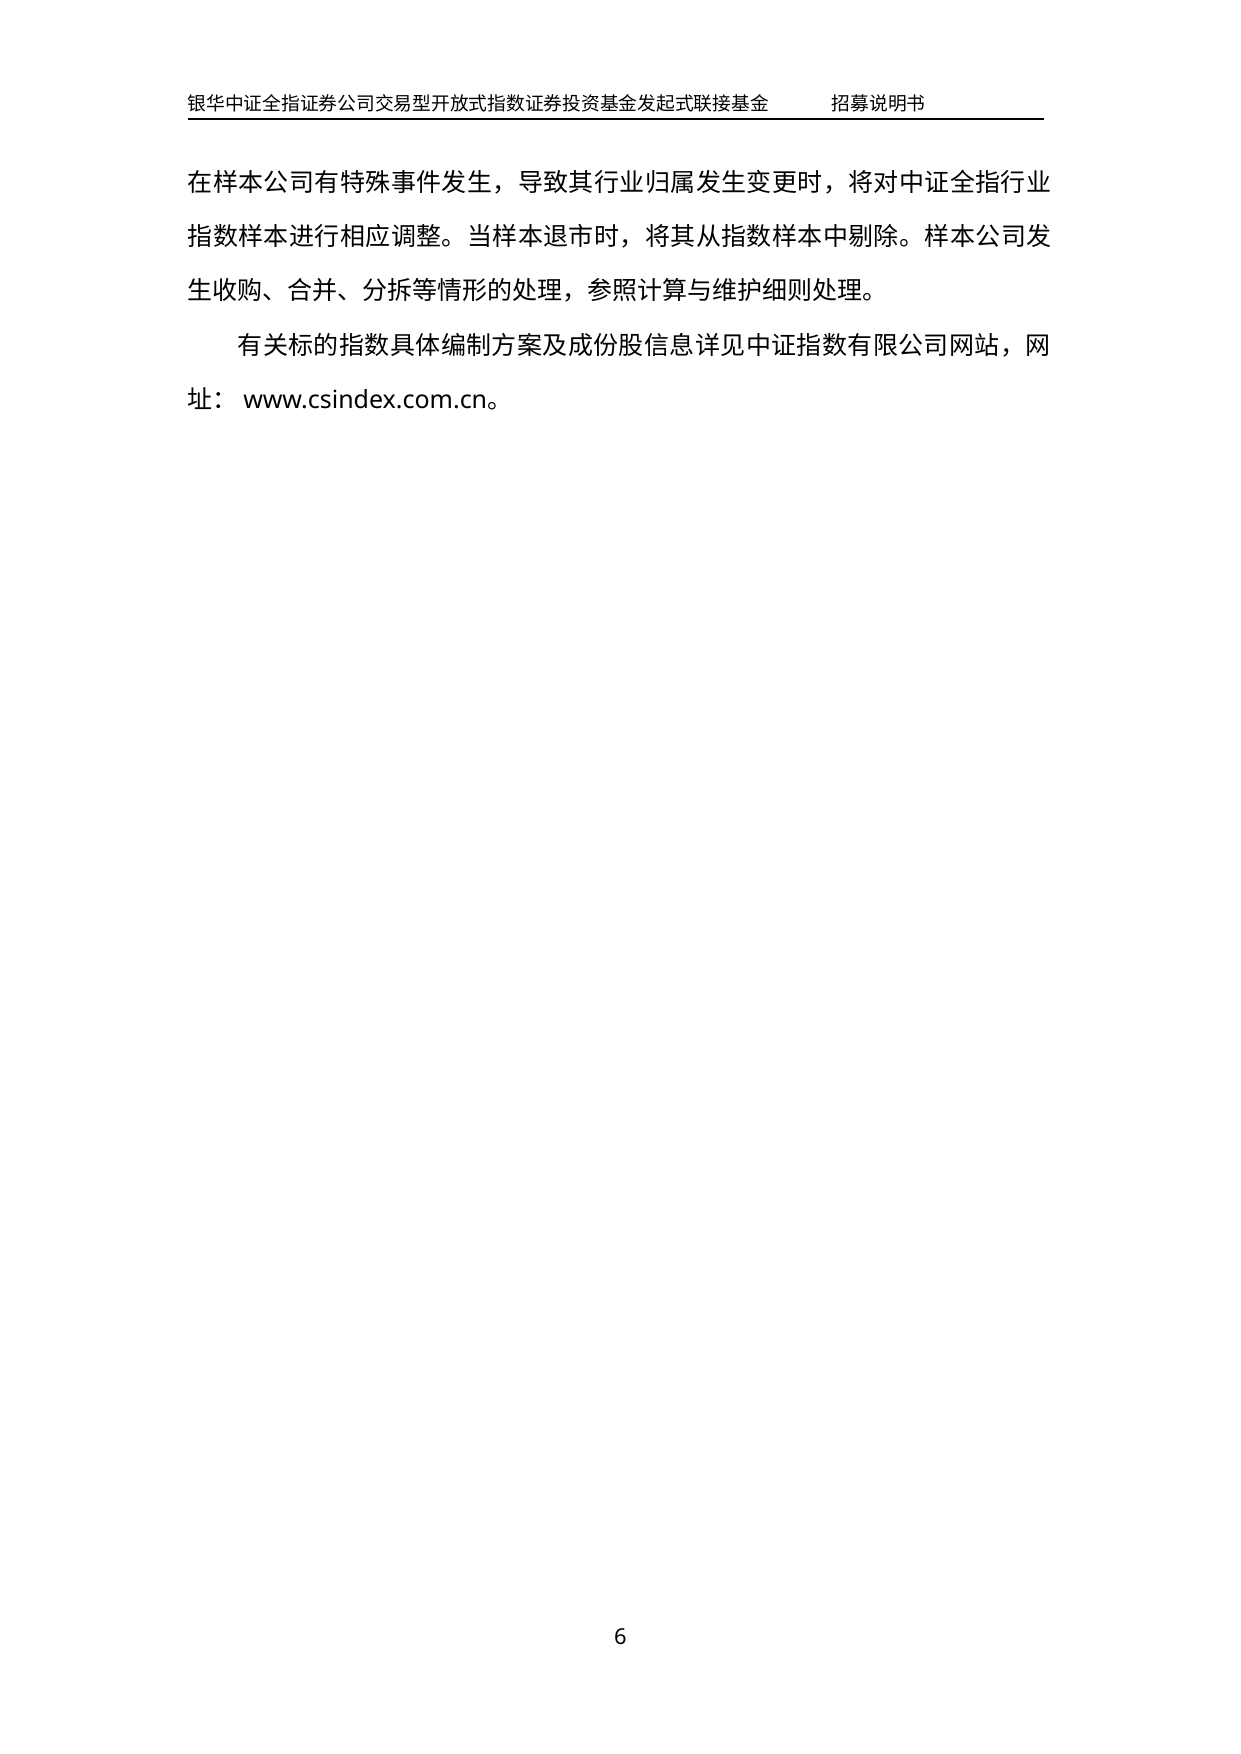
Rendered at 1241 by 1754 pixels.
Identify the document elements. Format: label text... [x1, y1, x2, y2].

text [187, 162, 1053, 307]
text 有关标的指数具体编制方案及成份股信息详见中证指数有限公司网站，网址： www.csindex.com.cn。 [187, 325, 1053, 416]
